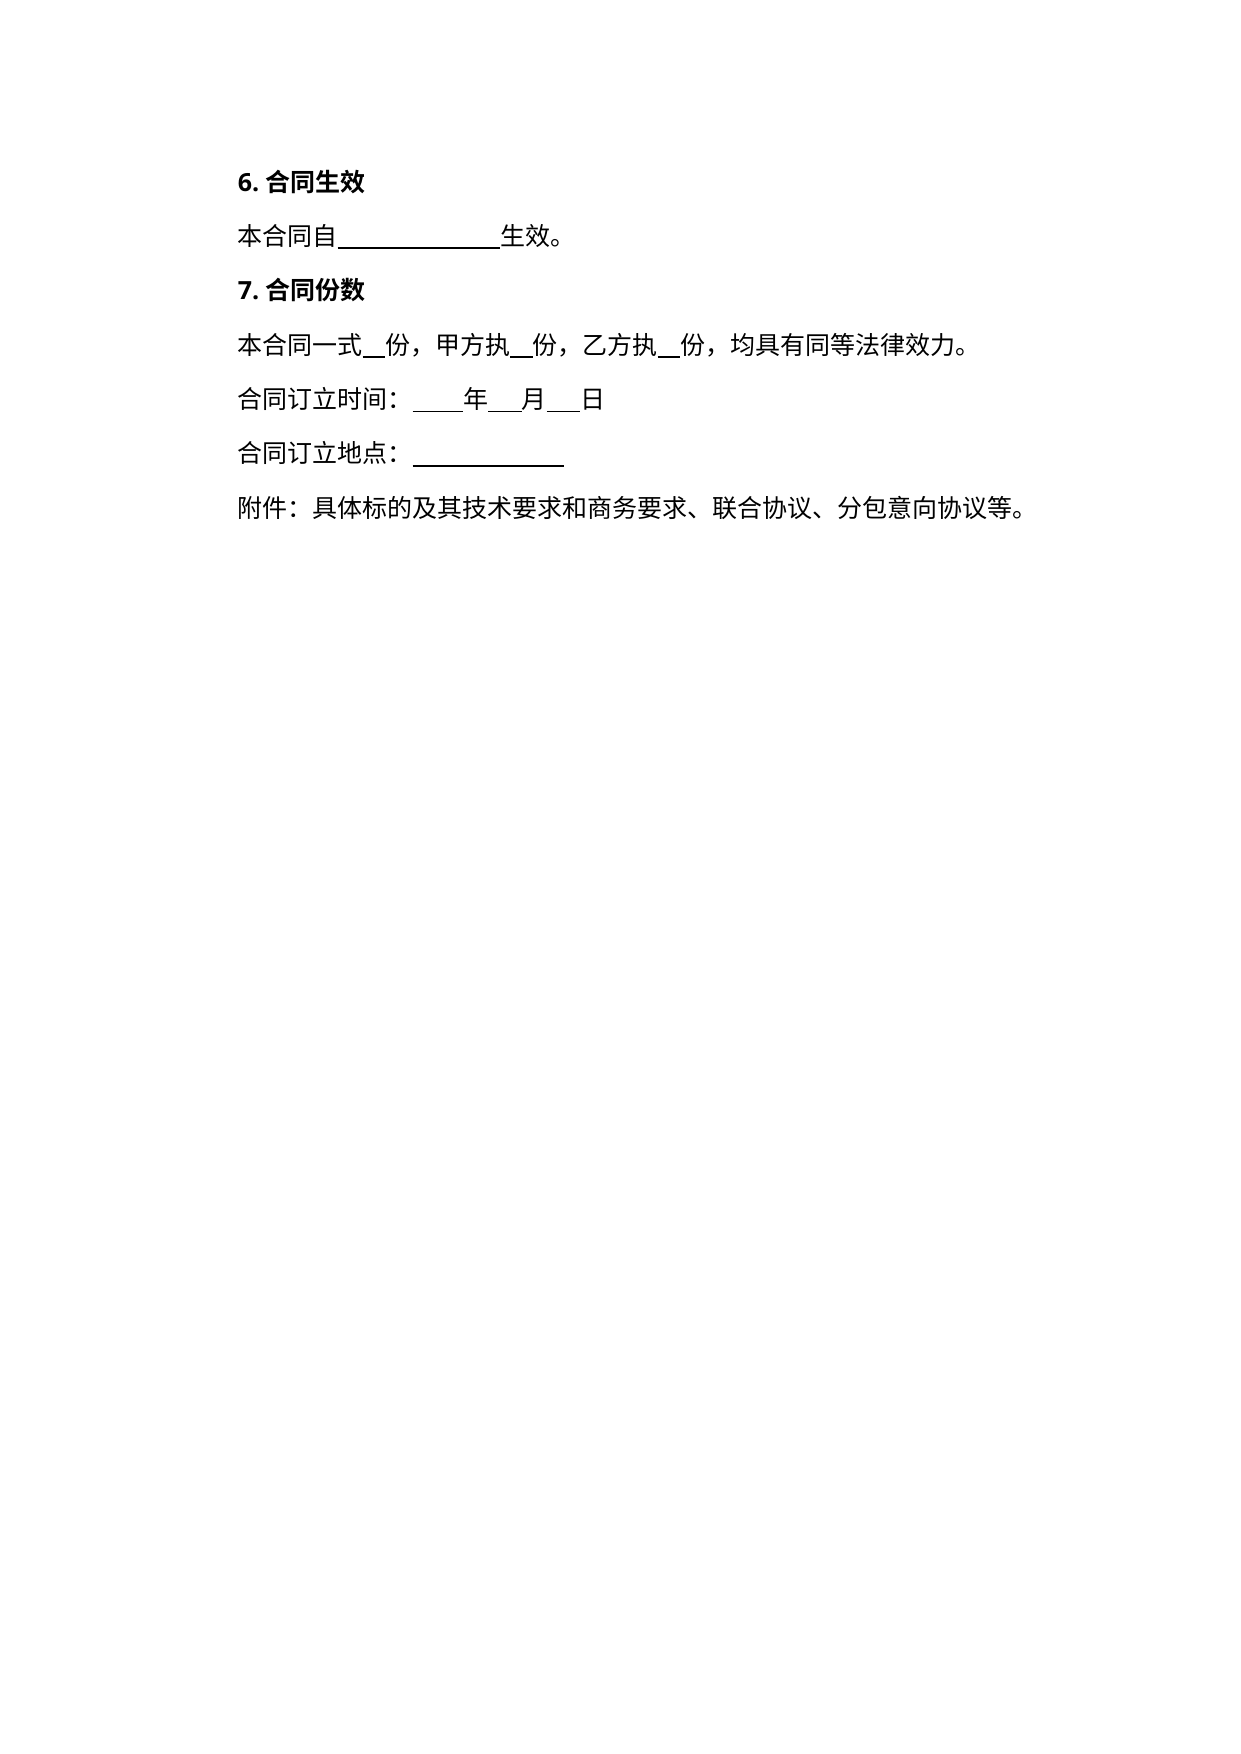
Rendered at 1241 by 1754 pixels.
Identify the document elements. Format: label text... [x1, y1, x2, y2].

text 合同订立时间： 年 月 日 [187, 379, 1053, 416]
text 本合同一式 份，甲方执 份，乙方执 份，均具有同等法律效力。 [187, 325, 1053, 361]
list 合同生效 [187, 162, 1053, 198]
text 附件：具体标的及其技术要求和商务要求、联合协议、分包意向协议等。 [187, 488, 1053, 524]
list 合同份数 [187, 271, 1053, 307]
text 本合同自 生效。 [187, 216, 1053, 253]
text 合同订立地点： [187, 434, 1053, 470]
